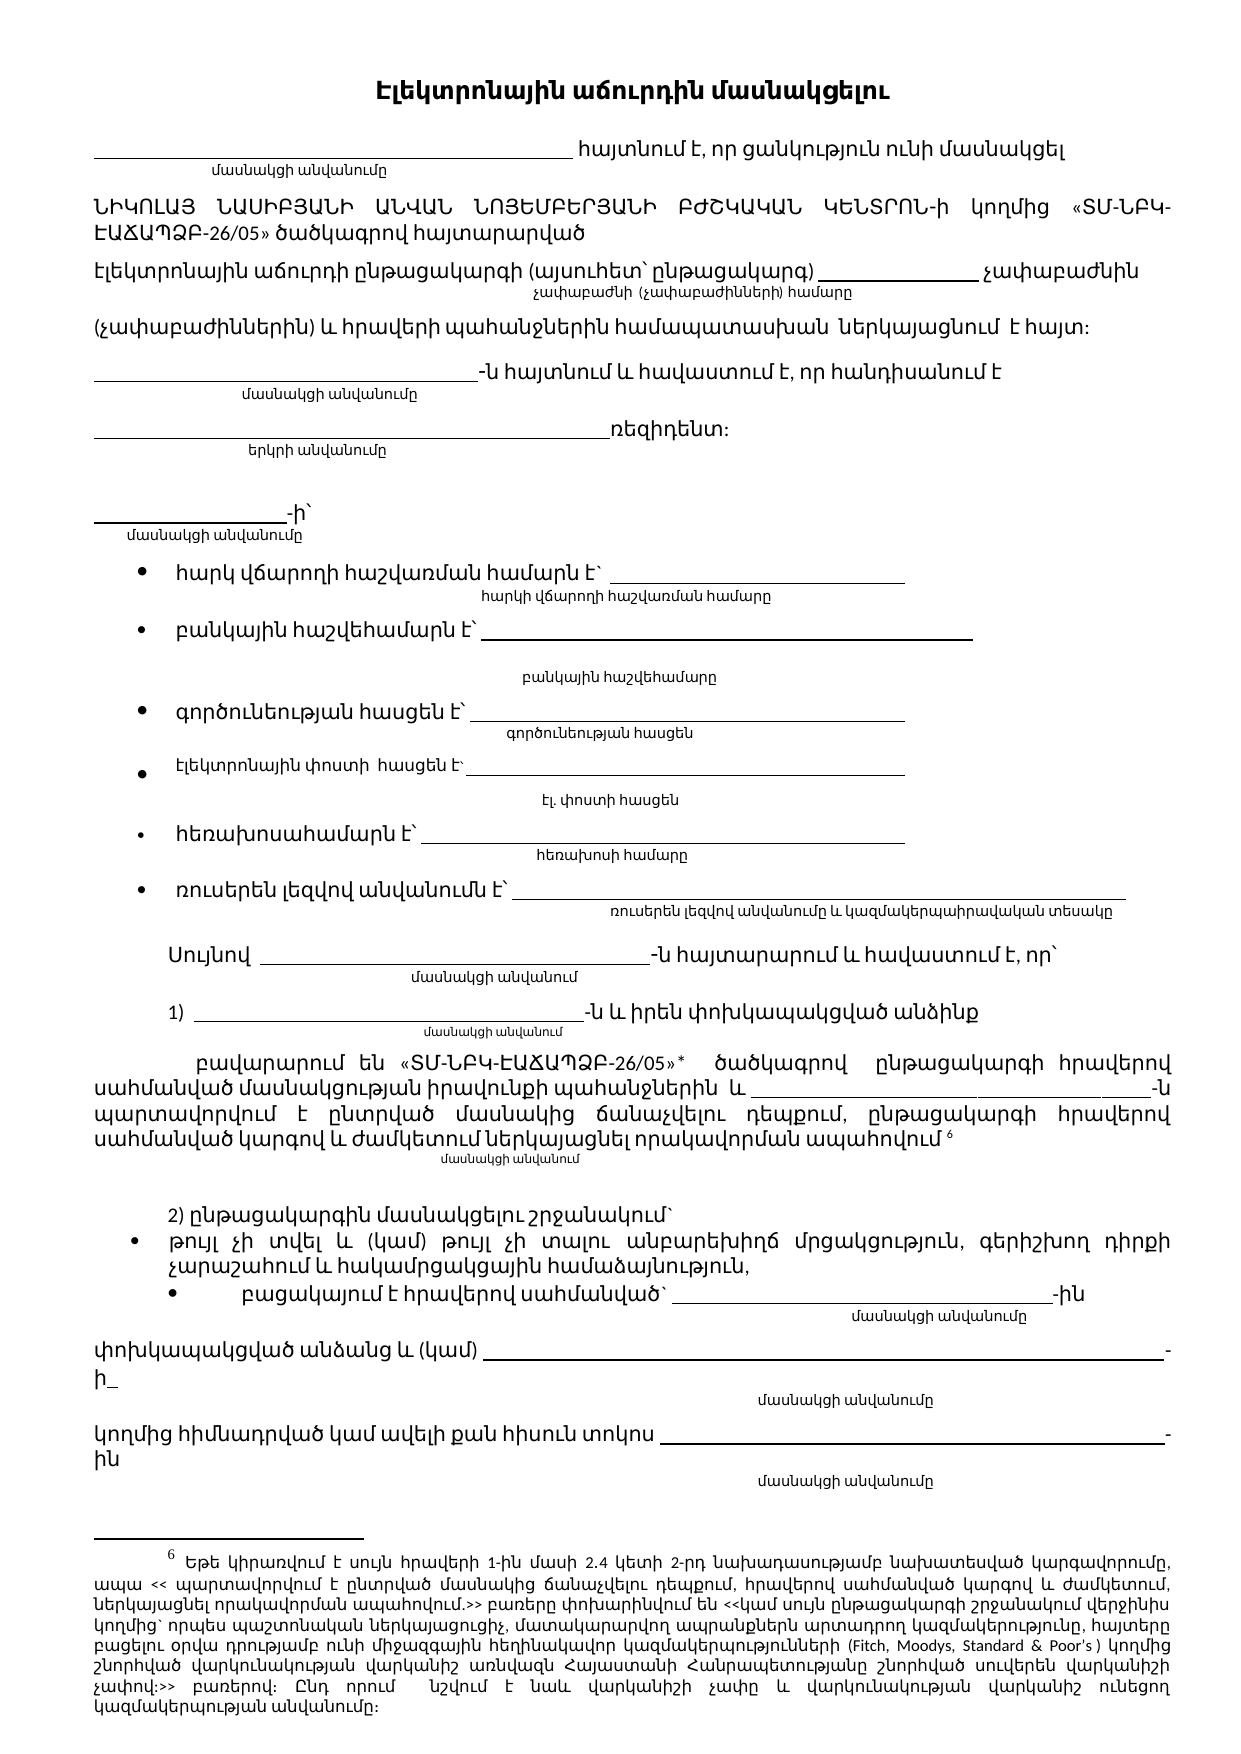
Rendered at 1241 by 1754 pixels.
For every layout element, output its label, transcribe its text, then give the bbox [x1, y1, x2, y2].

text Սույնով -ն հայտարարում և հավաստում է, որ՝ [94, 938, 1171, 969]
text -ն հայտնում և հավաստում է, որ հանդիսանում է [94, 355, 1171, 385]
text հարկի վճարողի հաշվառման համարը [94, 587, 1171, 617]
text փոխկապակցված անձանց և (կամ) -ի [94, 1337, 1171, 1391]
text 2) ընթացակարգին մասնակցելու շրջանակում` [94, 1202, 1171, 1228]
text ռեզիդենտ: [94, 416, 1171, 441]
text 1) -ն և իրեն փոխկապակցված անձինք [94, 999, 1171, 1024]
text մասնակցի անվանումը [94, 1472, 1171, 1503]
text մասնակցի անվանումը [94, 526, 1171, 556]
list բանկային հաշվեհամարն է՝ [138, 617, 1171, 668]
text մասնակցի անվանումը [94, 385, 1171, 416]
list հեռախոսահամարն է՝ [138, 821, 1171, 847]
text էլեկտրոնային աճուրդի ընթացակարգի (այսուհետ՝ ընթացակարգ) չափաբաժնին [94, 258, 1171, 283]
subtitle Էլեկտրոնային աճուրդին մասնակցելու [94, 75, 1171, 106]
text մասնակցի անվանումը [94, 1307, 1171, 1337]
list գործունեության հասցեն է՝ [138, 699, 1171, 724]
list թույլ չի տվել և (կամ) թույլ չի տալու անբարեխիղճ մրցակցություն, գերիշխող դիրքի չարաշահում և հակամրցակցային համաձայնություն, [131, 1228, 1171, 1279]
text երկրի անվանումը [94, 441, 1171, 472]
text չափաբաժնի (չափաբաժինների) համարը [94, 283, 1171, 314]
list հարկ վճարողի հաշվառման համարն է` [138, 556, 1171, 587]
list ռուսերեն լեզվով անվանումն է՝ [138, 877, 1171, 902]
text հայտնում է, որ ցանկություն ունի մասնակցել [94, 136, 1171, 161]
text բանկային հաշվեհամարը [94, 668, 1171, 699]
text գործունեության հասցեն [94, 724, 1171, 755]
text կողմից հիմնադրված կամ ավելի քան հիսուն տոկոս -ին [94, 1421, 1171, 1472]
text (չափաբաժիններին) և հրավերի պահանջներին համապատասխան ներկայացնում է հայտ: [94, 314, 1171, 339]
text էլ. փոստի հասցեն [94, 791, 1171, 821]
text հեռախոսի համարը [462, 847, 1171, 877]
text ռուսերեն լեզվով անվանումը և կազմակերպաիրավական տեսակը [536, 902, 1171, 933]
list էլեկտրոնային փոստի հասցեն է՝ [138, 755, 1171, 791]
text մասնակցի անվանում [94, 1024, 1171, 1050]
text մասնակցի անվանումը [94, 161, 1171, 192]
text բավարարում են «ՏՄ-ՆԲԿ-ԷԱՃԱՊՁԲ-26/05»* ծածկագրով ընթացակարգի հրավերով սահմանված մասնակցության իրավունքի պահանջներին և -ն պարտավորվում է ընտրված մասնակից ճանաչվելու դեպքում, ընթացակարգի հրավերով սահմանված կարգով և ժամկետում ներկայացնել որակավորման ապահովում [94, 1050, 1171, 1152]
text -ի՝ [94, 501, 1171, 526]
text մասնակցի անվանում [94, 1152, 1171, 1177]
list բացակայում է հրավերով սահմանված` -ին [94, 1279, 1171, 1307]
text ՆԻԿՈԼԱՅ ՆԱՍԻԲՅԱՆԻ ԱՆՎԱՆ ՆՈՅԵՄԲԵՐՅԱՆԻ ԲԺՇԿԱԿԱՆ ԿԵՆՏՐՈՆ-ի կողմից «ՏՄ-ՆԲԿ-ԷԱՃԱՊՁԲ-26/05» ծածկագրով հայտարարված [94, 192, 1171, 245]
text մասնակցի անվանումը [94, 1391, 1171, 1421]
text մասնակցի անվանում [94, 969, 1171, 999]
